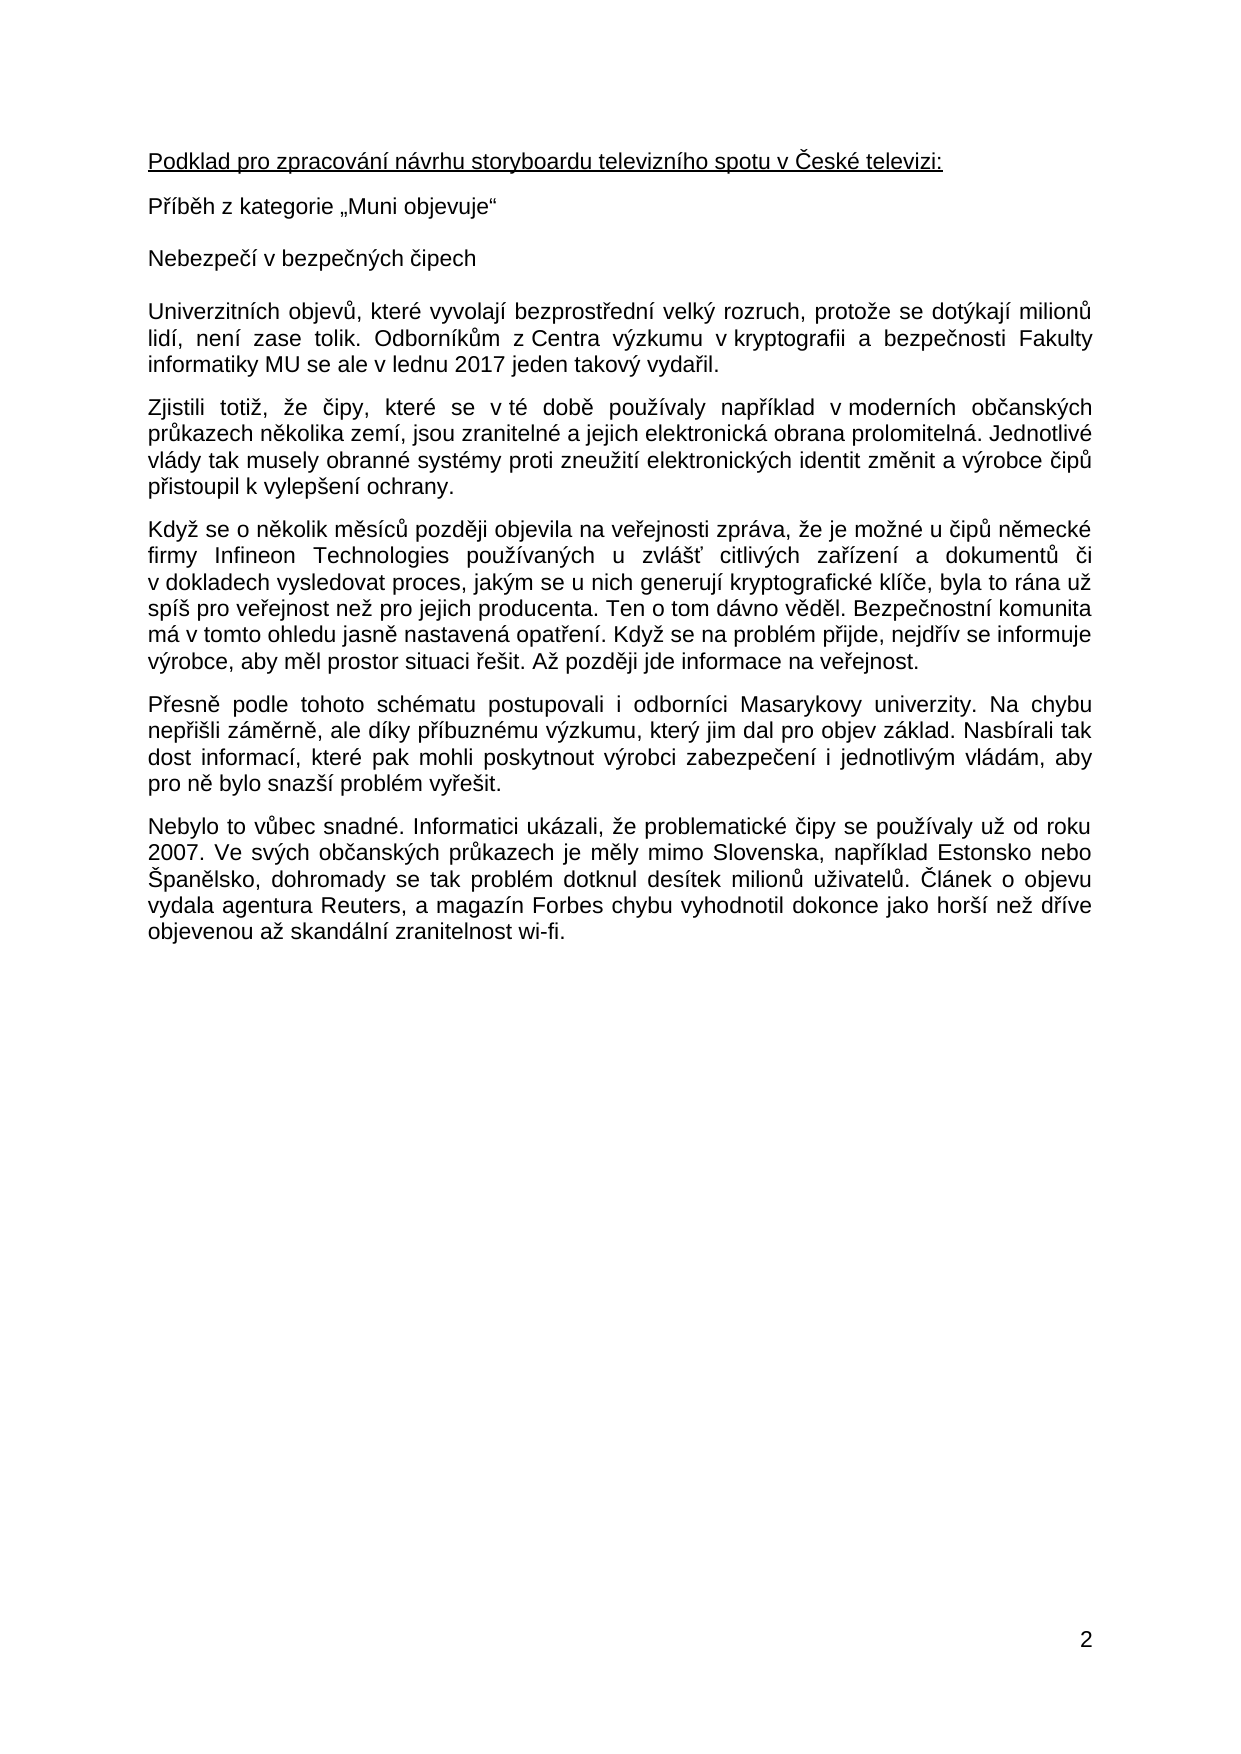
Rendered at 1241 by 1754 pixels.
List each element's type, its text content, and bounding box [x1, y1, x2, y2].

text Příběh z kategorie „Muni objevuje“ [148, 193, 1093, 219]
text Přesně podle tohoto schématu postupovali i odborníci Masarykovy univerzity. Na chybu nepřišli záměrně, ale díky příbuznému výzkumu, který jim dal pro objev základ. Nasbírali tak dost informací, které pak mohli poskytnout výrobci zabezpečení i jednotlivým vládám, aby pro ně bylo snazší problém vyřešit. [148, 691, 1093, 796]
text Nebylo to vůbec snadné. Informatici ukázali, že problematické čipy se používaly už od roku 2007. Ve svých občanských průkazech je měly mimo Slovenska, například Estonsko nebo Španělsko, dohromady se tak problém dotknul desítek milionů uživatelů. Článek o objevu vydala agentura Reuters, a magazín Forbes chybu vyhodnotil dokonce jako horší než dříve objevenou až skandální zranitelnost wi-fi. [148, 813, 1093, 944]
text Nebezpečí v bezpečných čipech [148, 245, 1093, 272]
text Když se o několik měsíců později objevila na veřejnosti zpráva, že je možné u čipů německé firmy Infineon Technologies používaných u zvlášť citlivých zařízení a dokumentů či v dokladech vysledovat proces, jakým se u nich generují kryptografické klíče, byla to rána už spíš pro veřejnost než pro jejich producenta. Ten o tom dávno věděl. Bezpečnostní komunita má v tomto ohledu jasně nastavená opatření. Když se na problém přijde, nejdřív se informuje výrobce, aby měl prostor situaci řešit. Až později jde informace na veřejnost. [148, 516, 1093, 674]
text Zjistili totiž, že čipy, které se v té době používaly například v moderních občanských průkazech několika zemí, jsou zranitelné a jejich elektronická obrana prolomitelná. Jednotlivé vlády tak musely obranné systémy proti zneužití elektronických identit změnit a výrobce čipů přistoupil k vylepšení ochrany. [148, 394, 1093, 499]
text Univerzitních objevů, které vyvolají bezprostřední velký rozruch, protože se dotýkají milionů lidí, není zase tolik. Odborníkům z Centra výzkumu v kryptografii a bezpečnosti Fakulty informatiky MU se ale v lednu 2017 jeden takový vydařil. [148, 298, 1093, 377]
text Podklad pro zpracování návrhu storyboardu televizního spotu v České televizi: [148, 148, 1093, 174]
